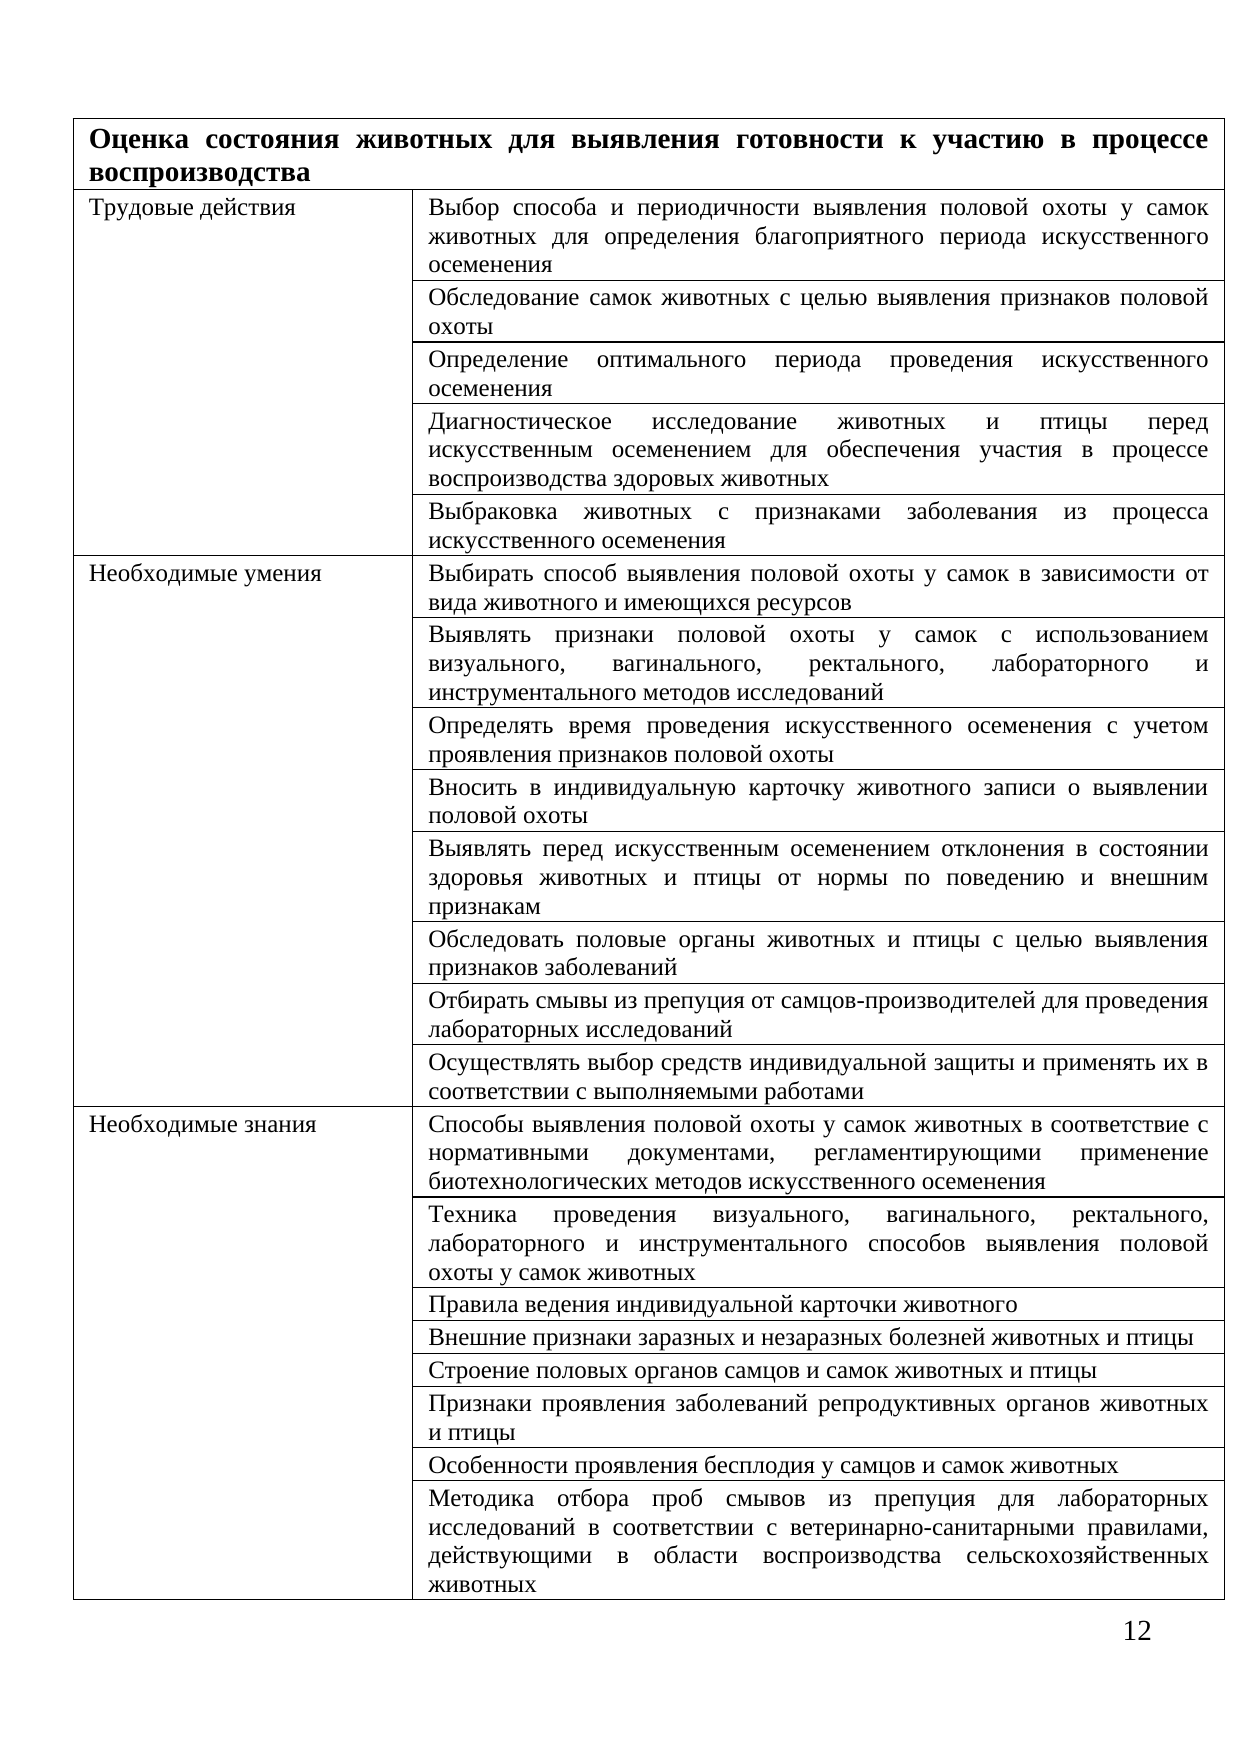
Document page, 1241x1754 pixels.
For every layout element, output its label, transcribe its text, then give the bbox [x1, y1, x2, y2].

table_cell Трудовые действия [74, 190, 412, 555]
table_cell Определение оптимального периода проведения искусственного осеменения [413, 343, 1224, 403]
table_cell Выявлять перед искусственным осеменением отклонения в состоянии здоровья животных и птицы от нормы по поведению и внешним признакам [413, 832, 1224, 921]
table_cell Особенности проявления бесплодия у самцов и самок животных [413, 1448, 1224, 1480]
table_cell Строение половых органов самцов и самок животных и птицы [413, 1354, 1224, 1386]
table_cell Выбирать способ выявления половой охоты у самок в зависимости от вида животного и имеющихся ресурсов [413, 556, 1224, 617]
table_cell Вносить в индивидуальную карточку животного записи о выявлении половой охоты [413, 770, 1224, 831]
table_cell Диагностическое исследование животных и птицы перед искусственным осеменением для обеспечения участия в процессе воспроизводства здоровых животных [413, 404, 1224, 493]
table_cell Правила ведения индивидуальной карточки животного [413, 1288, 1224, 1320]
table_cell Отбирать смывы из препуция от самцов-производителей для проведения лабораторных исследований [413, 984, 1224, 1044]
table_cell Техника проведения визуального, вагинального, ректального, лабораторного и инструментального способов выявления половой охоты у самок животных [413, 1198, 1224, 1287]
table_cell Методика отбора проб смывов из препуция для лабораторных исследований в соответствии с ветеринарно-санитарными правилами, действующими в области воспроизводства сельскохозяйственных животных [413, 1481, 1224, 1599]
table_cell Выявлять признаки половой охоты у самок с использованием визуального, вагинального, ректального, лабораторного и инструментального методов исследований [413, 618, 1224, 707]
table_cell Определять время проведения искусственного осеменения с учетом проявления признаков половой охоты [413, 708, 1224, 769]
table_cell Способы выявления половой охоты у самок животных в соответствие с нормативными документами, регламентирующими применение биотехнологических методов искусственного осеменения [413, 1107, 1224, 1196]
table_cell Необходимые знания [74, 1107, 412, 1599]
table_cell Признаки проявления заболеваний репродуктивных органов животных и птицы [413, 1387, 1224, 1447]
table_cell Осуществлять выбор средств индивидуальной защиты и применять их в соответствии с выполняемыми работами [413, 1045, 1224, 1106]
table_header Оценка состояния животных для выявления готовности к участию в процессе воспроизводства [74, 119, 1224, 189]
table_cell Обследование самок животных с целью выявления признаков половой охоты [413, 281, 1224, 341]
table_cell Выбор способа и периодичности выявления половой охоты у самок животных для определения благоприятного периода искусственного осеменения [413, 190, 1224, 280]
table_cell Обследовать половые органы животных и птицы с целью выявления признаков заболеваний [413, 922, 1224, 983]
table_cell Внешние признаки заразных и незаразных болезней животных и птицы [413, 1321, 1224, 1353]
table_cell Необходимые умения [74, 556, 412, 1106]
table_cell Выбраковка животных с признаками заболевания из процесса искусственного осеменения [413, 495, 1224, 555]
